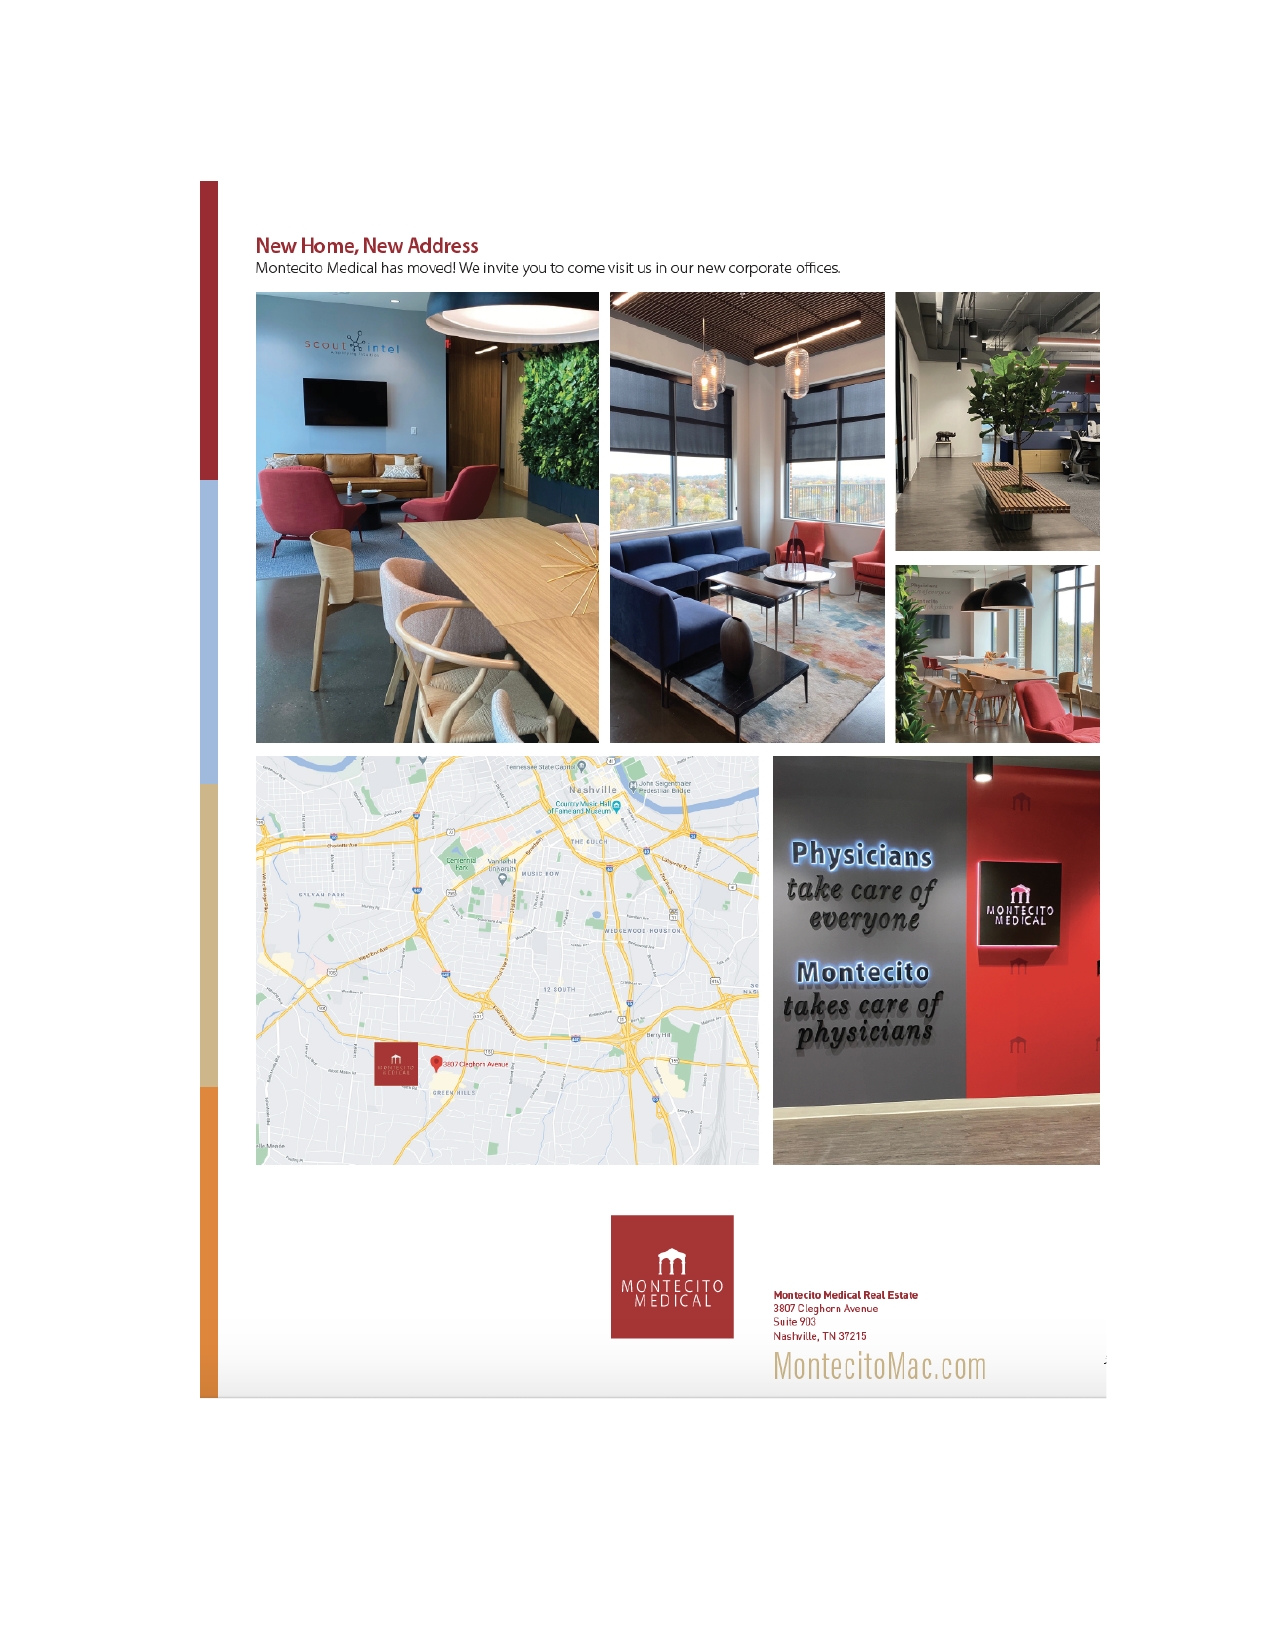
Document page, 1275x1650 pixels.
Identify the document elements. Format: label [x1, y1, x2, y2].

picture [200, 181, 1107, 1399]
